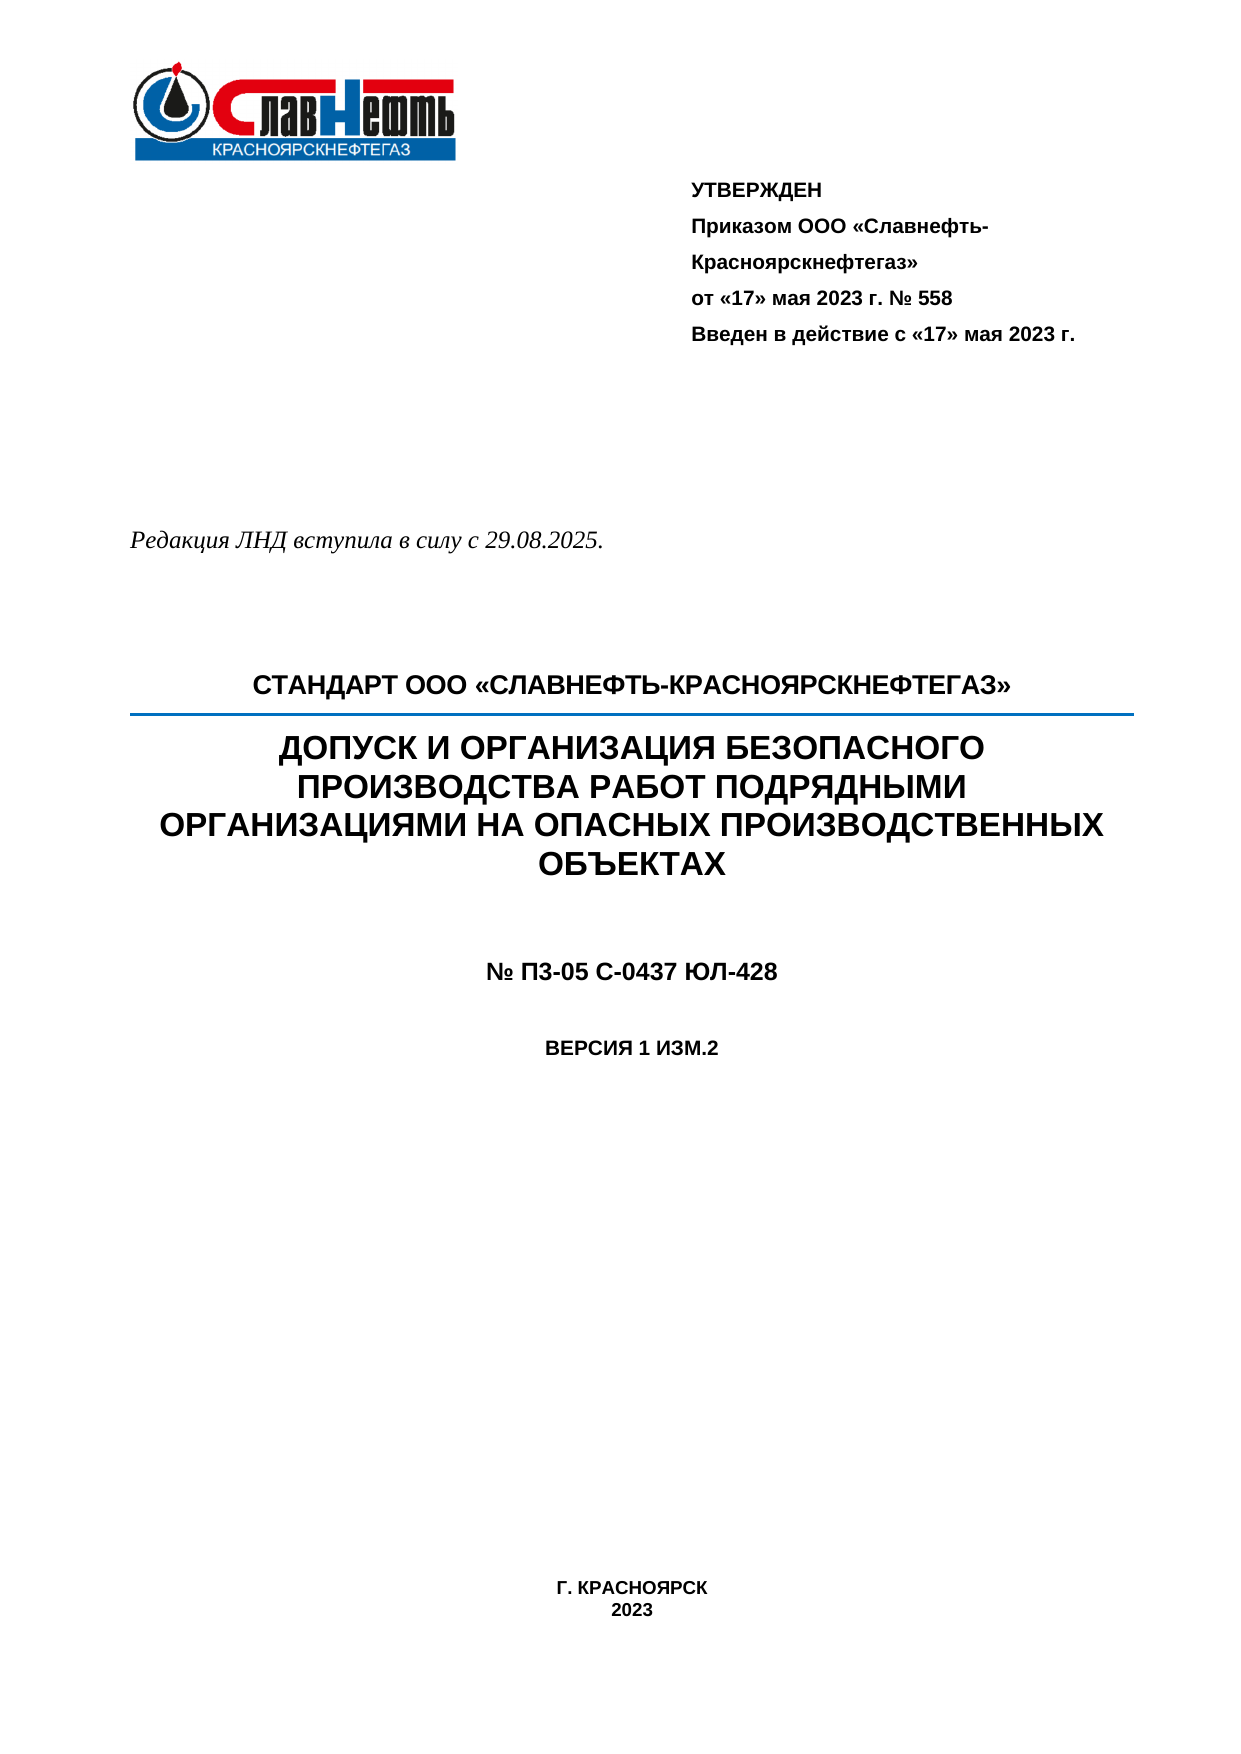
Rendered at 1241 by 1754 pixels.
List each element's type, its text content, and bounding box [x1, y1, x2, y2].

text Введен в действие с «17» мая 2023 г. [691, 321, 1134, 345]
text от «17» мая 2023 г. № 558 [691, 286, 1134, 309]
text Приказом ООО «Славнефть-Красноярскнефтегаз» [691, 214, 1134, 273]
text Г. КРАСНОЯРСК [130, 1577, 1134, 1599]
text УТВЕРЖДЕН [691, 178, 1134, 202]
table_cell ВЕРСИЯ 1 ИЗМ.2 [130, 1036, 1134, 1060]
table_header СТАНДАРТ ООО «СЛАВНЕФТЬ-КРАСНОЯРСКНЕФТЕГАЗ» [130, 669, 1134, 713]
text 2023 [130, 1599, 1134, 1620]
table_cell ДОПУСК И ОРГАНИЗАЦИЯ БЕЗОПАСНОГО ПРОИЗВОДСТВА РАБОТ ПОДРЯДНЫМИ ОРГАНИЗАЦИЯМИ НА ОПАСНЫХ ПРОИЗВОДСТВЕННЫХ ОБЪЕКТАХ [130, 716, 1134, 957]
text Редакция ЛНД вступила в силу с 29.08.2025. [130, 525, 1134, 554]
table_cell № П3-05 С-0437 ЮЛ-428 [130, 957, 1134, 1036]
